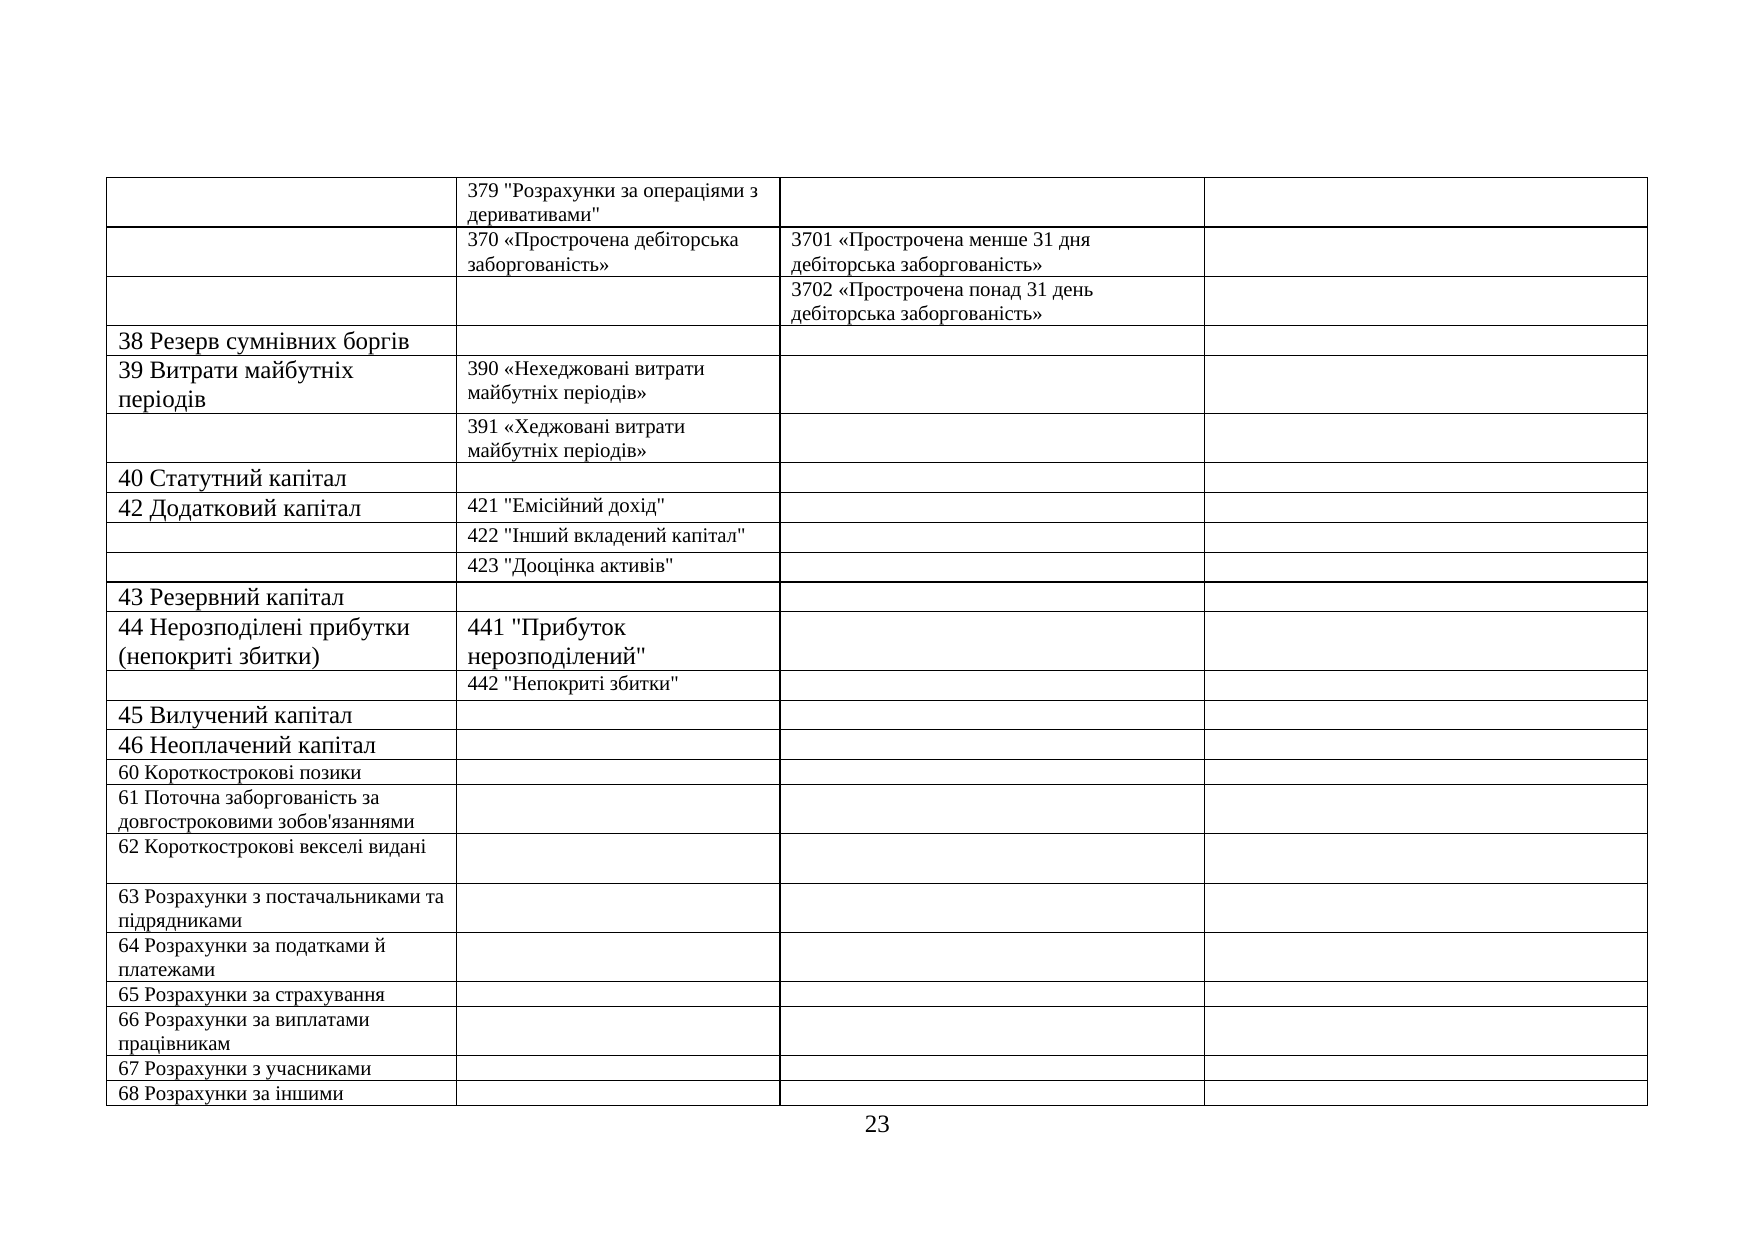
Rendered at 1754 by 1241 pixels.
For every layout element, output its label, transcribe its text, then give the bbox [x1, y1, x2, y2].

table_cell 38 Резерв сумнівних боргів [107, 326, 456, 354]
table_cell [781, 834, 1204, 882]
table_cell [781, 982, 1204, 1006]
table_cell [107, 414, 456, 462]
table_cell [107, 671, 456, 699]
table_cell [457, 760, 779, 784]
table_cell [781, 1081, 1204, 1105]
table_cell 42 Додатковий капітал [107, 493, 456, 522]
table_cell [781, 326, 1204, 354]
table_cell [1205, 612, 1647, 670]
table_cell 64 Розрахунки за податками й платежами [107, 933, 456, 981]
table_cell 442 "Непокриті збитки" [457, 671, 779, 699]
table_cell [1205, 760, 1647, 784]
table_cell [107, 1081, 456, 1105]
table_cell [107, 178, 456, 226]
table_cell [457, 785, 779, 833]
table_cell [1205, 701, 1647, 729]
table_cell [107, 277, 456, 325]
table_cell 3702 «Прострочена понад 31 день дебіторська заборгованість» [781, 277, 1204, 325]
table_cell [781, 583, 1204, 611]
table_cell [781, 523, 1204, 552]
table_cell [781, 463, 1204, 492]
table_cell 39 Витрати майбутніх періодів [107, 356, 456, 413]
table_cell [1205, 277, 1647, 325]
table_cell 391 «Хеджовані витрати майбутніх періодів» [457, 414, 779, 462]
table_cell 370 «Прострочена дебіторська заборгованість» [457, 228, 779, 276]
table_cell [781, 933, 1204, 981]
table_cell [457, 933, 779, 981]
table_cell [457, 326, 779, 354]
table_cell 61 Поточна заборгованість за довгостроковими зобов'язаннями [107, 785, 456, 833]
table_cell [457, 884, 779, 932]
table_cell 441 "Прибуток нерозподілений" [457, 612, 779, 670]
table_cell [1205, 583, 1647, 611]
table_cell [1205, 228, 1647, 276]
table_cell [1205, 356, 1647, 413]
table_cell [781, 730, 1204, 759]
table_cell [781, 785, 1204, 833]
table_cell 44 Нерозподілені прибутки (непокриті збитки) [107, 612, 456, 670]
table_cell [1205, 982, 1647, 1006]
table_cell [107, 523, 456, 552]
table_cell [781, 356, 1204, 413]
table_cell [1205, 933, 1647, 981]
table_cell [1205, 178, 1647, 226]
table_cell 63 Розрахунки з постачальниками та підрядниками [107, 884, 456, 932]
table_cell [457, 730, 779, 759]
table_cell 45 Вилучений капітал [107, 701, 456, 729]
table_cell [1205, 523, 1647, 552]
table_cell [1205, 414, 1647, 462]
table_cell [781, 553, 1204, 581]
table_cell [781, 612, 1204, 670]
table_cell 60 Короткострокові позики [107, 760, 456, 784]
table_cell [781, 414, 1204, 462]
table_cell [781, 884, 1204, 932]
table_cell [781, 493, 1204, 522]
table_cell 46 Неоплачений капітал [107, 730, 456, 759]
table_cell [457, 583, 779, 611]
table_cell 62 Короткострокові векселі видані [107, 834, 456, 882]
table_cell 3701 «Прострочена менше 31 дня дебіторська заборгованість» [781, 228, 1204, 276]
table_cell 40 Статутний капітал [107, 463, 456, 492]
table_cell 43 Резервний капітал [107, 583, 456, 611]
table_cell [457, 982, 779, 1006]
table_cell [1205, 1056, 1647, 1080]
table_cell 67 Розрахунки з учасниками [107, 1056, 456, 1080]
table_cell [1205, 493, 1647, 522]
table_cell 422 "Інший вкладений капітал" [457, 523, 779, 552]
table_cell [1205, 326, 1647, 354]
table_cell [457, 701, 779, 729]
table_cell 421 "Емісійний дохід" [457, 493, 779, 522]
table_cell [1205, 730, 1647, 759]
table_cell 65 Розрахунки за страхування [107, 982, 456, 1006]
table_cell [1205, 884, 1647, 932]
table_cell [781, 760, 1204, 784]
table_cell [107, 553, 456, 581]
table_cell [781, 701, 1204, 729]
table_cell [781, 1007, 1204, 1055]
table_cell [1205, 834, 1647, 882]
table_cell 379 "Розрахунки за операціями з деривативами" [457, 178, 779, 226]
table_cell [107, 228, 456, 276]
table_cell [457, 834, 779, 882]
table_cell [457, 463, 779, 492]
table_cell [1205, 785, 1647, 833]
table_cell [457, 1007, 779, 1055]
table_cell [1205, 671, 1647, 699]
table_cell [781, 671, 1204, 699]
table_cell [1205, 1081, 1647, 1105]
table_cell [457, 1081, 779, 1105]
table_cell [457, 1056, 779, 1080]
table_cell [781, 178, 1204, 226]
table_cell 390 «Нехеджовані витрати майбутніх періодів» [457, 356, 779, 413]
table_cell [1205, 463, 1647, 492]
table_cell [1205, 553, 1647, 581]
table_cell 423 "Дооцінка активів" [457, 553, 779, 581]
table_cell [457, 277, 779, 325]
table_cell 66 Розрахунки за виплатами працівникам [107, 1007, 456, 1055]
table_cell [1205, 1007, 1647, 1055]
table_cell [781, 1056, 1204, 1080]
